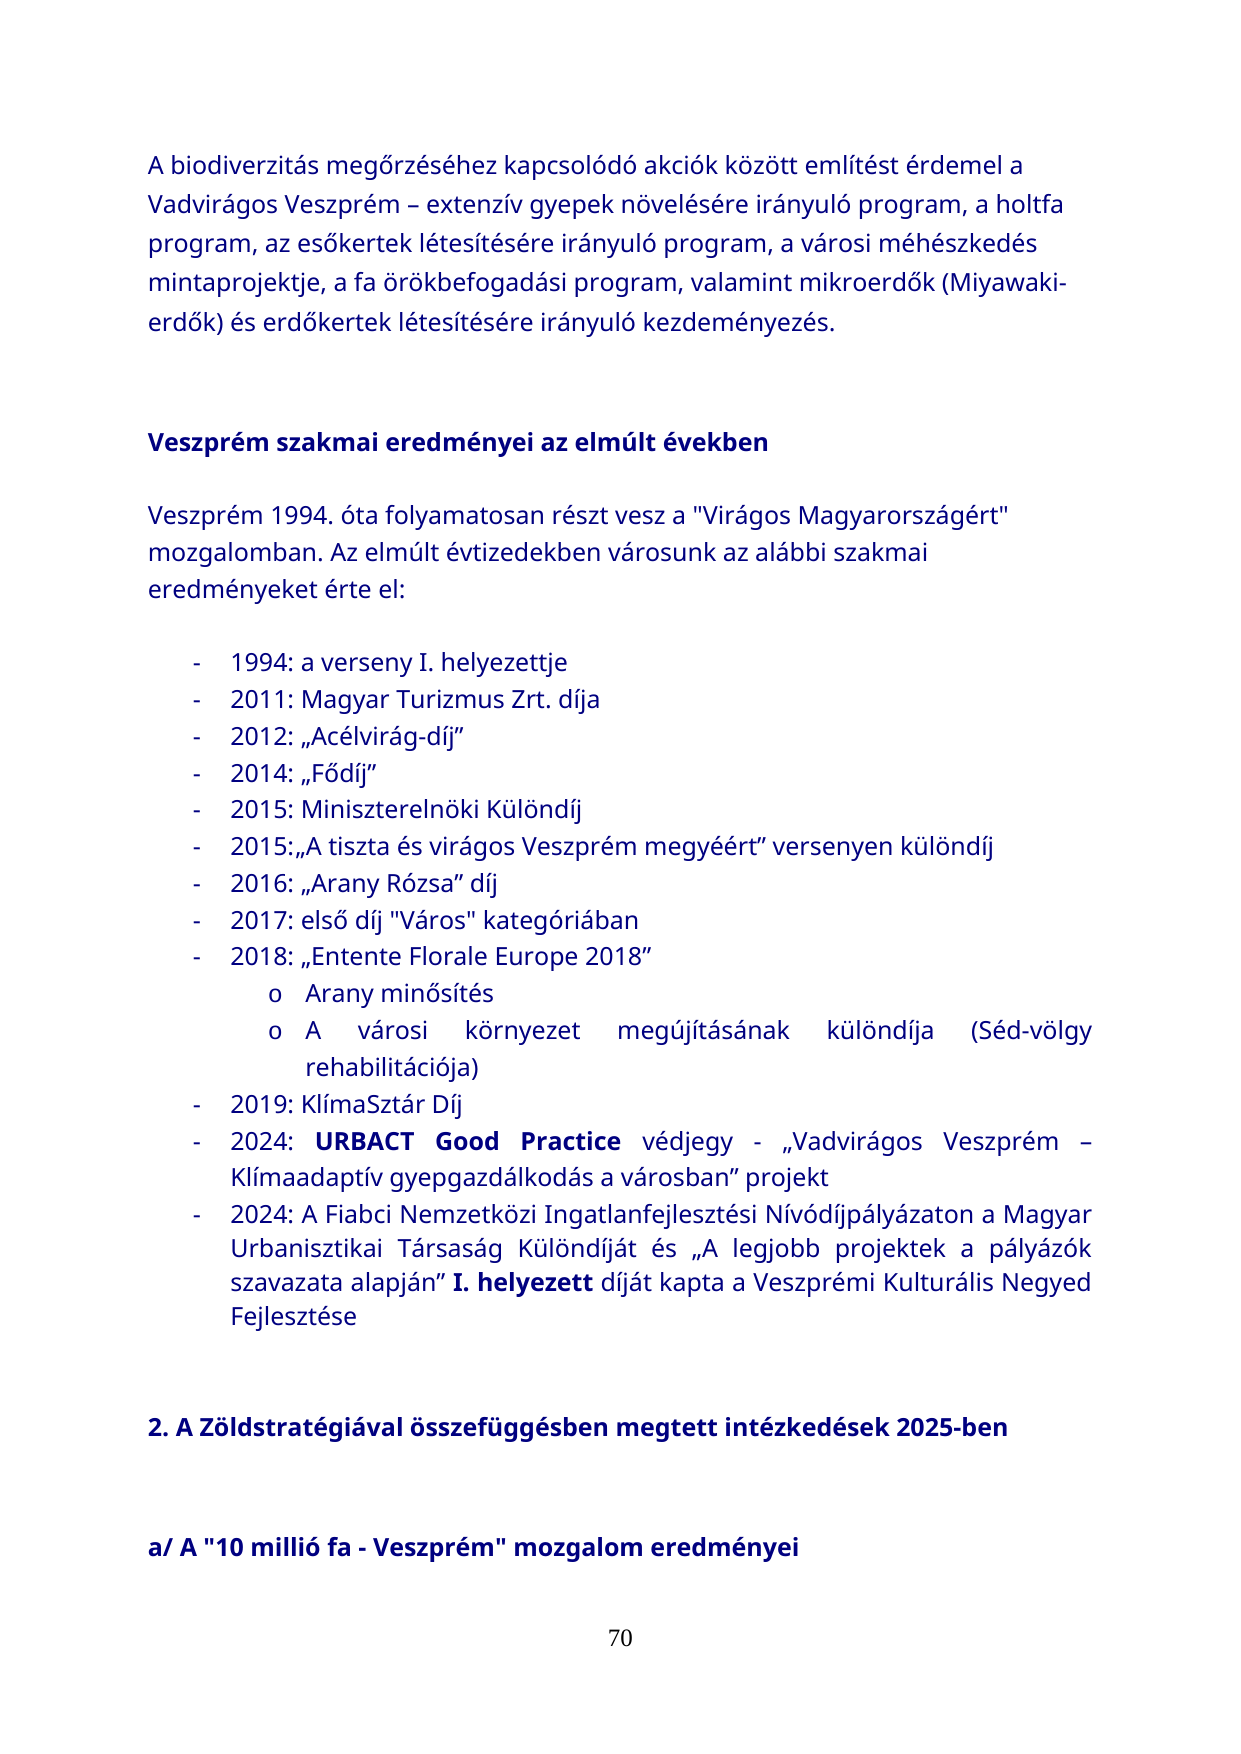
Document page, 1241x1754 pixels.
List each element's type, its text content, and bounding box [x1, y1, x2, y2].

list 2024: A Fiabci Nemzetközi Ingatlanfejlesztési Nívódíjpályázaton a Magyar Urbanisztikai Társaság Különdíját és „A legjobb projektek a pályázók szavazata alapján” I. helyezett díját kapta a Veszprémi Kulturális Negyed Fejlesztése [193, 1197, 1093, 1333]
list A városi környezet megújításának különdíja (Séd-völgy rehabilitációja) [268, 1013, 1093, 1084]
list 2024: URBACT Good Practice védjegy - „Vadvirágos Veszprém – Klímaadaptív gyepgazdálkodás a városban” projekt [193, 1123, 1093, 1194]
text 2. A Zöldstratégiával összefüggésben megtett intézkedések 2025-ben [148, 1410, 1093, 1444]
list 2017: első díj "Város" kategóriában [193, 902, 1093, 936]
list 2012: „Acélvirág-díj” [193, 718, 1093, 752]
list 2019: KlímaSztár Díj [193, 1087, 1093, 1121]
list 1994: a verseny I. helyezettje [193, 645, 1093, 679]
list 2015: Miniszterelnöki Különdíj [193, 792, 1093, 826]
list Arany minősítés [268, 976, 1093, 1010]
list 2011: Magyar Turizmus Zrt. díja [193, 682, 1093, 716]
list 2014: „Fődíj” [193, 755, 1093, 789]
list 2015: „A tiszta és virágos Veszprém megyéért” versenyen különdíj [193, 829, 1093, 863]
text A biodiverzitás megőrzéséhez kapcsolódó akciók között említést érdemel a Vadvirágos Veszprém – extenzív gyepek növelésére irányuló program, a holtfa program, az esőkertek létesítésére irányuló program, a városi méhészkedés mintaprojektje, a fa örökbefogadási program, valamint mikroerdők (Miyawaki-erdők) és erdőkertek létesítésére irányuló kezdeményezés. [148, 148, 1093, 338]
list 2018: „Entente Florale Europe 2018” [193, 939, 1093, 973]
list 2016: „Arany Rózsa” díj [193, 866, 1093, 899]
text a/ A "10 millió fa - Veszprém" mozgalom eredményei [148, 1530, 1093, 1564]
text Veszprém szakmai eredményei az elmúlt években [148, 424, 1093, 458]
text Veszprém 1994. óta folyamatosan részt vesz a "Virágos Magyarországért" mozgalomban. Az elmúlt évtizedekben városunk az alábbi szakmai eredményeket érte el: [148, 498, 1093, 605]
